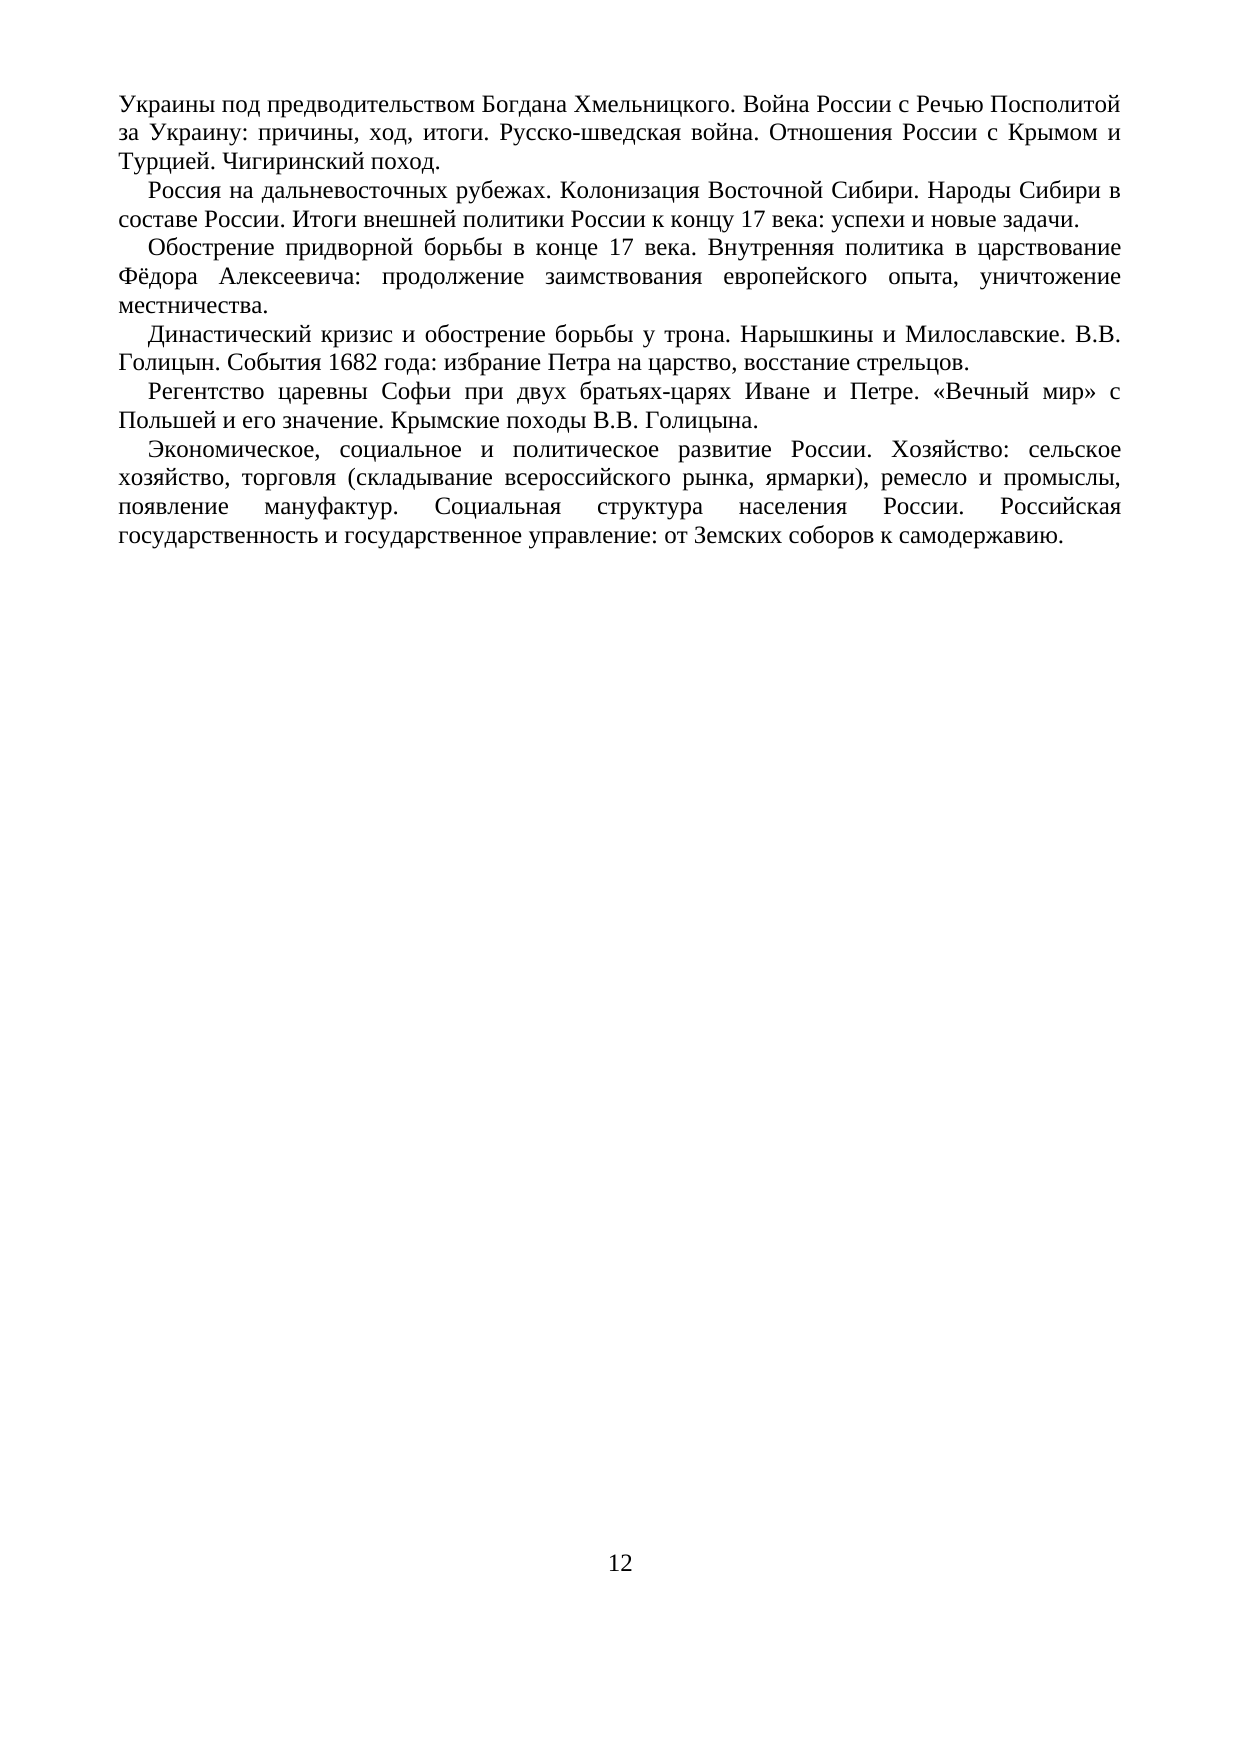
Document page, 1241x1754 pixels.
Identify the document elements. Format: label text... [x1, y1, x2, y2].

text Регентство царевны Софьи при двух братьях-царях Иване и Петре. «Вечный мир» с Польшей и его значение. Крымские походы В.В. Голицына. [118, 376, 1122, 434]
text Династический кризис и обострение борьбы у трона. Нарышкины и Милославские. В.В. Голицын. События 1682 года: избрание Петра на царство, восстание стрельцов. [118, 319, 1122, 376]
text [118, 89, 1122, 175]
text Россия на дальневосточных рубежах. Колонизация Восточной Сибири. Народы Сибири в составе России. Итоги внешней политики России к концу 17 века: успехи и новые задачи. [118, 175, 1122, 232]
text Обострение придворной борьбы в конце 17 века. Внутренняя политика в царствование Фёдора Алексеевича: продолжение заимствования европейского опыта, уничтожение местничества. [118, 232, 1122, 319]
text Экономическое, социальное и политическое развитие России. Хозяйство: сельское хозяйство, торговля (складывание всероссийского рынка, ярмарки), ремесло и промыслы, появление мануфактур. Социальная структура населения России. Российская государственность и государственное управление: от Земских соборов к самодержавию. [118, 434, 1122, 549]
